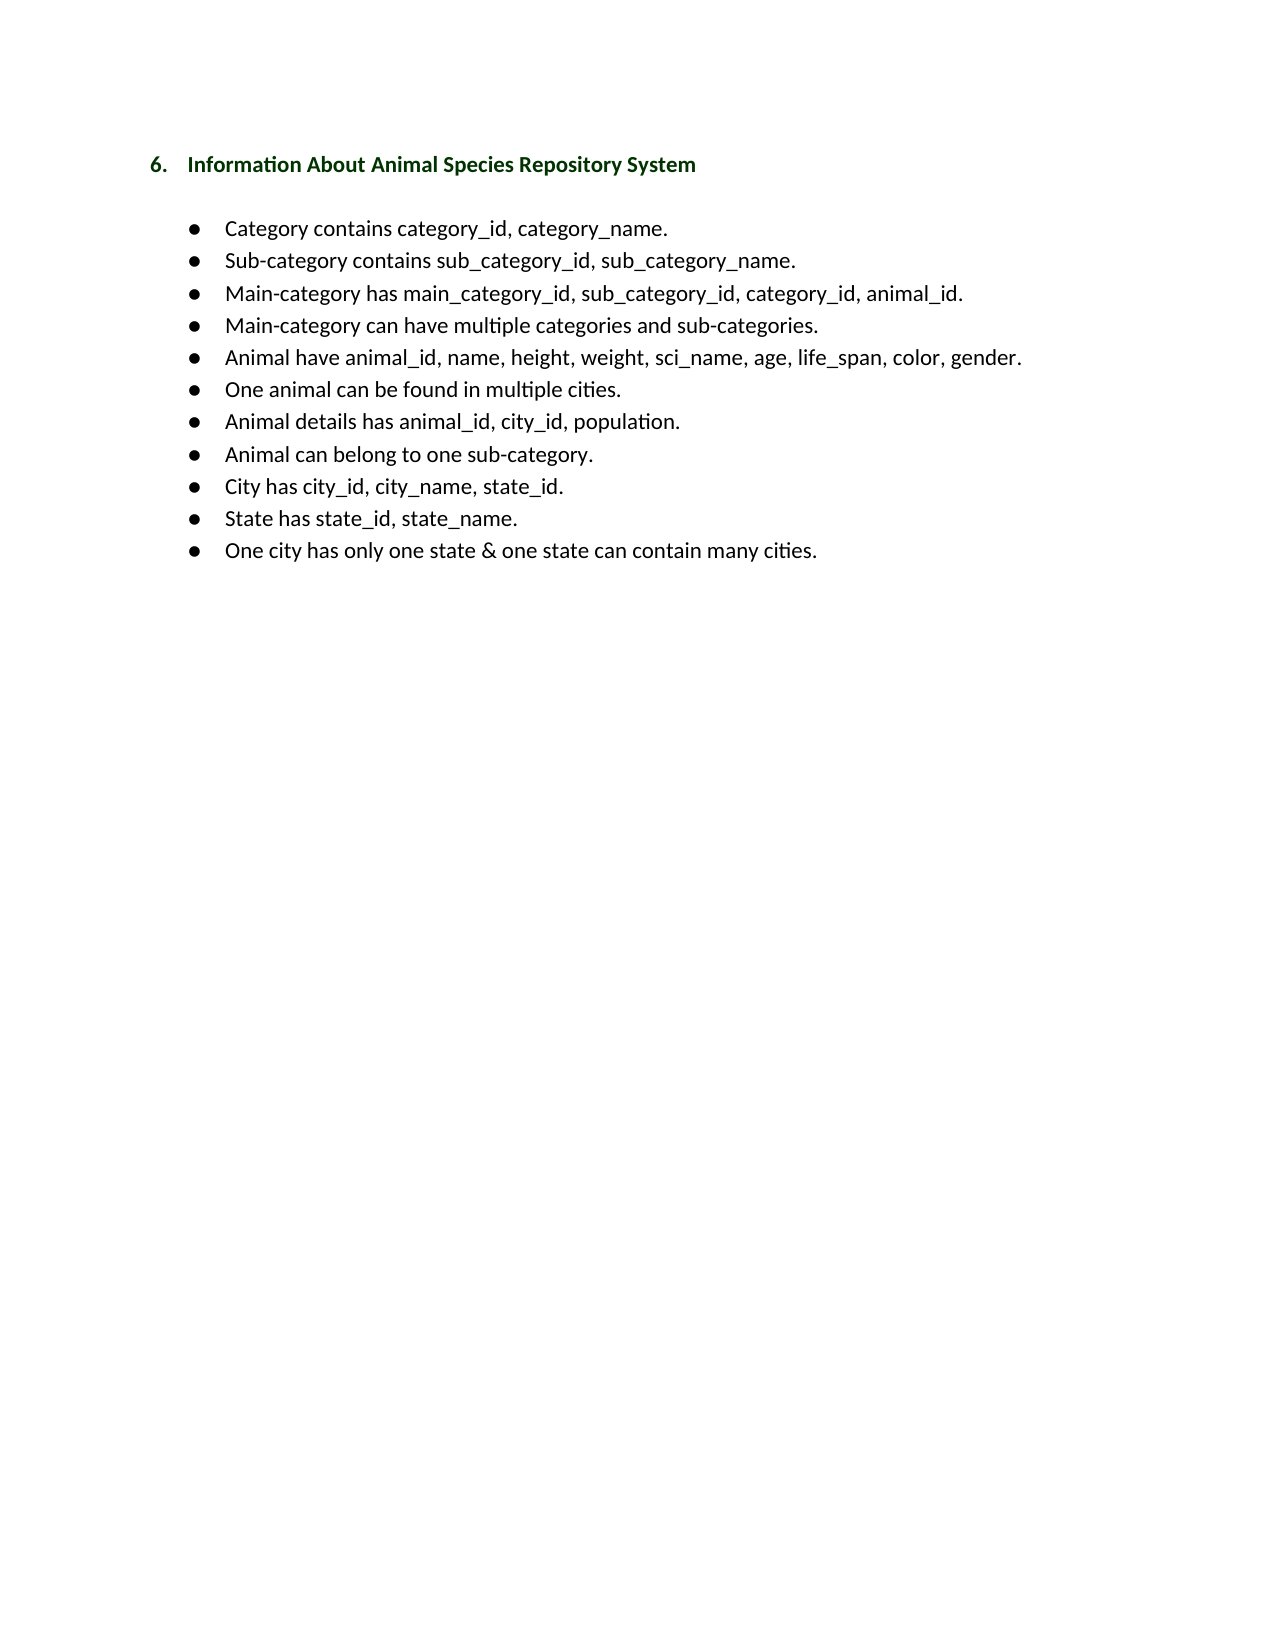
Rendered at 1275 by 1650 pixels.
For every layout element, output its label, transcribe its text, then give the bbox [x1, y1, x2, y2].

list Animal can belong to one sub-category. [187, 440, 1125, 468]
list Main-category has main_category_id, sub_category_id, category_id, animal_id. [187, 279, 1125, 307]
list Main-category can have multiple categories and sub-categories. [187, 311, 1125, 339]
list One animal can be found in multiple cities. [187, 375, 1125, 403]
list Animal have animal_id, name, height, weight, sci_name, age, life_span, color, gender. [187, 343, 1125, 371]
list Sub-category contains sub_category_id, sub_category_name. [187, 247, 1125, 274]
list City has city_id, city_name, state_id. [187, 472, 1125, 500]
list Animal details has animal_id, city_id, population. [187, 407, 1125, 436]
list Information About Animal Species Repository System [150, 150, 1125, 178]
list State has state_id, state_name. [187, 504, 1125, 532]
list One city has only one state & one state can contain many cities. [187, 536, 1125, 564]
list Category contains category_id, category_name. [187, 214, 1125, 242]
